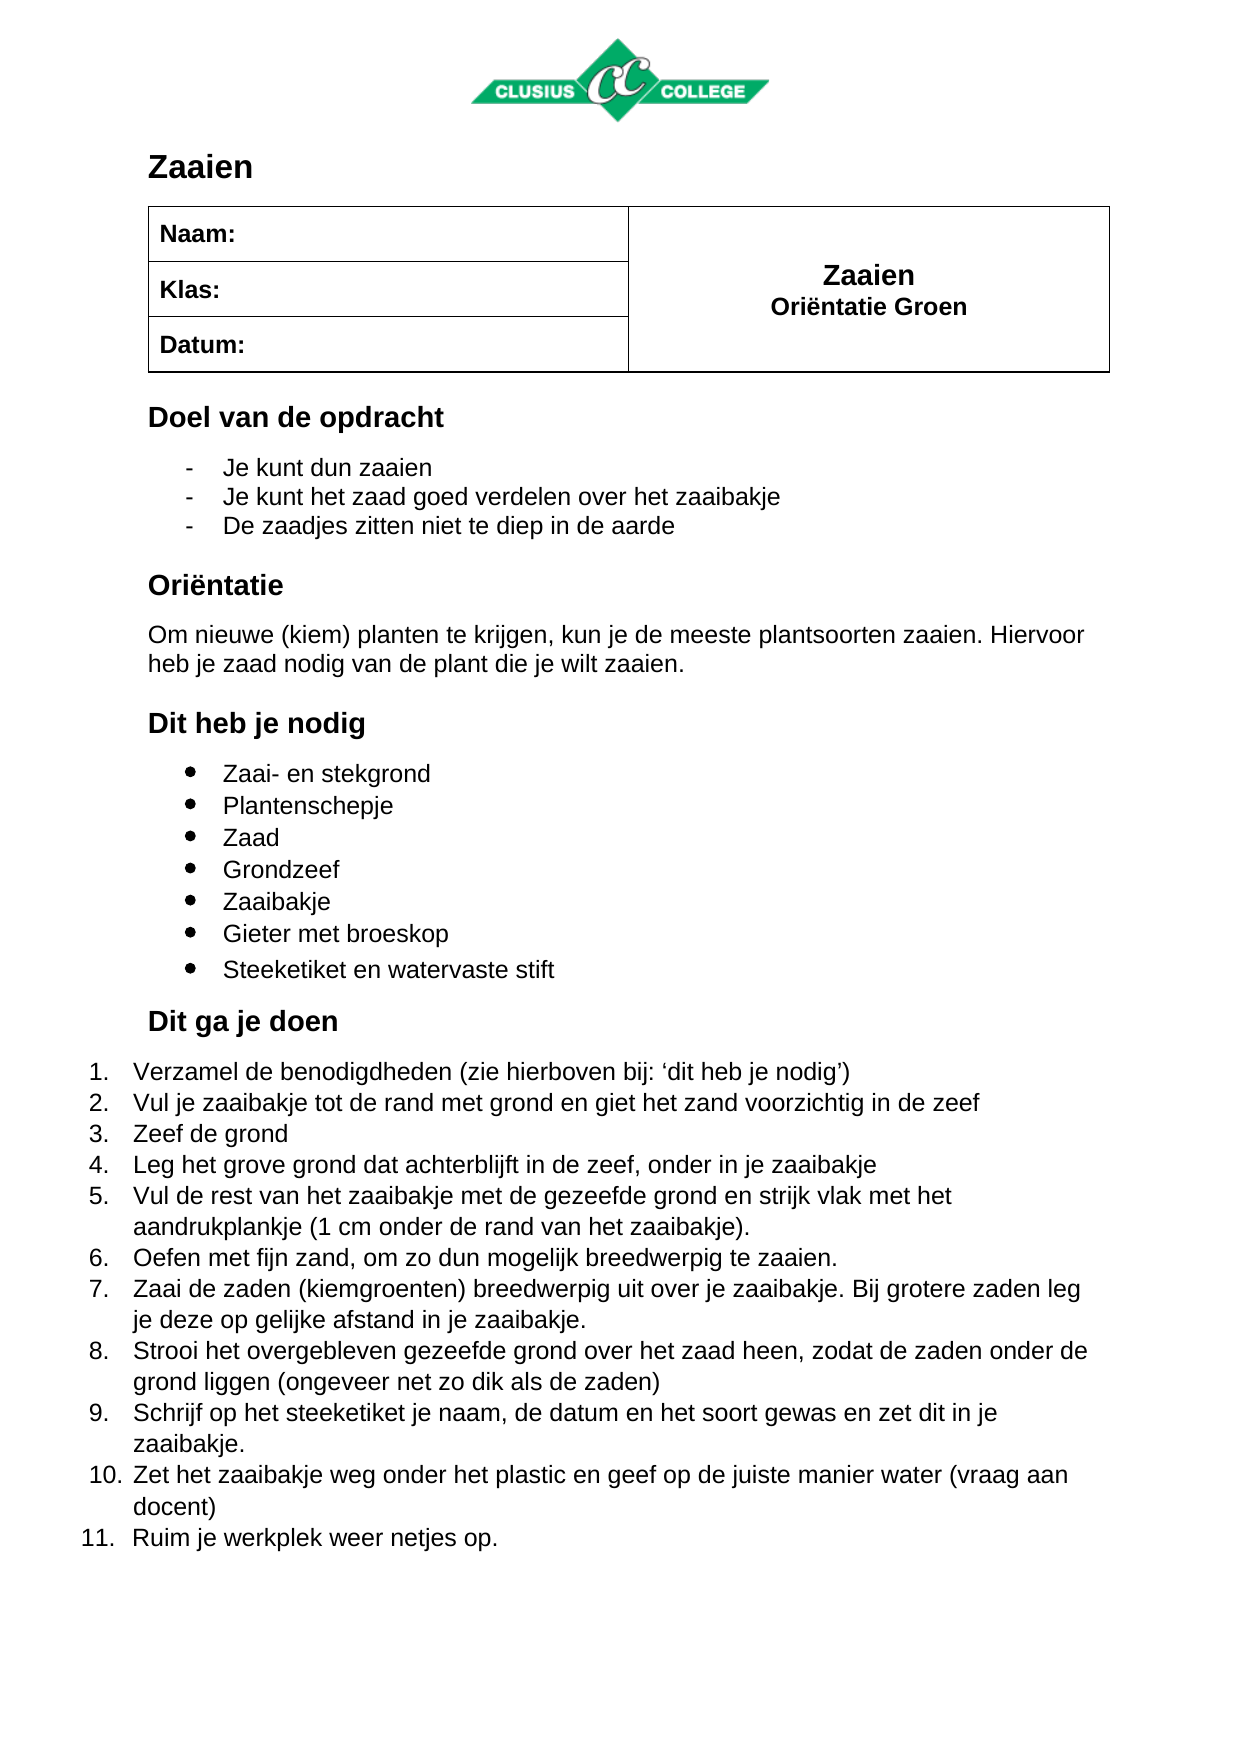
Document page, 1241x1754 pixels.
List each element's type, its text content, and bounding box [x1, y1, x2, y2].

list Zaad [185, 823, 1093, 853]
list Je kunt het zaad goed verdelen over het zaaibakje [185, 482, 1093, 511]
table_cell Datum: [149, 317, 628, 371]
picture [471, 38, 770, 123]
text Zaaien [148, 148, 1093, 186]
list Plantenschepje [185, 791, 1093, 821]
table_header Naam: [149, 207, 628, 261]
list Vul je zaaibakje tot de rand met grond en giet het zand voorzichtig in de zeef [88, 1088, 1093, 1117]
list Zaaibakje [185, 887, 1093, 917]
list De zaadjes zitten niet te diep in de aarde [185, 511, 1093, 539]
text Om nieuwe (kiem) planten te krijgen, kun je de meeste plantsoorten zaaien. Hiervoor heb je zaad nodig van de plant die je wilt zaaien. [148, 620, 1093, 678]
list Zaai- en stekgrond [185, 759, 1093, 788]
list Schrijf op het steeketiket je naam, de datum en het soort gewas en zet dit in je zaaibakje. [88, 1398, 1093, 1458]
list Zeef de grond [88, 1119, 1093, 1148]
list Je kunt dun zaaien [185, 453, 1093, 482]
list Strooi het overgebleven gezeefde grond over het zaad heen, zodat de zaden onder de grond liggen (ongeveer net zo dik als de zaden) [88, 1336, 1093, 1396]
list Leg het grove grond dat achterblijft in de zeef, onder in je zaaibakje [88, 1150, 1093, 1179]
list Zet het zaaibakje weg onder het plastic en geef op de juiste manier water (vraag aan docent) [88, 1461, 1093, 1520]
text Dit ga je doen [148, 1004, 1093, 1038]
list Grondzeef [185, 855, 1093, 885]
list Verzamel de benodigdheden (zie hierboven bij: ‘dit heb je nodig’) [88, 1057, 1093, 1086]
list Vul de rest van het zaaibakje met de gezeefde grond en strijk vlak met het aandrukplankje (1 cm onder de rand van het zaaibakje). [88, 1181, 1093, 1241]
list Gieter met broeskop [185, 919, 1093, 949]
text Doel van de opdracht [148, 400, 1093, 434]
table_cell Klas: [149, 262, 628, 316]
table_header Zaaien Oriëntatie Groen [629, 207, 1109, 371]
list Steeketiket en watervaste stift [185, 951, 1093, 985]
list Zaai de zaden (kiemgroenten) breedwerpig uit over je zaaibakje. Bij grotere zaden leg je deze op gelijke afstand in je zaaibakje. [88, 1274, 1093, 1334]
text Oriëntatie [148, 567, 1093, 601]
list Oefen met fijn zand, om zo dun mogelijk breedwerpig te zaaien. [88, 1243, 1093, 1272]
text Dit heb je nodig [148, 706, 1093, 739]
list Ruim je werkplek weer netjes op. [81, 1523, 1093, 1551]
